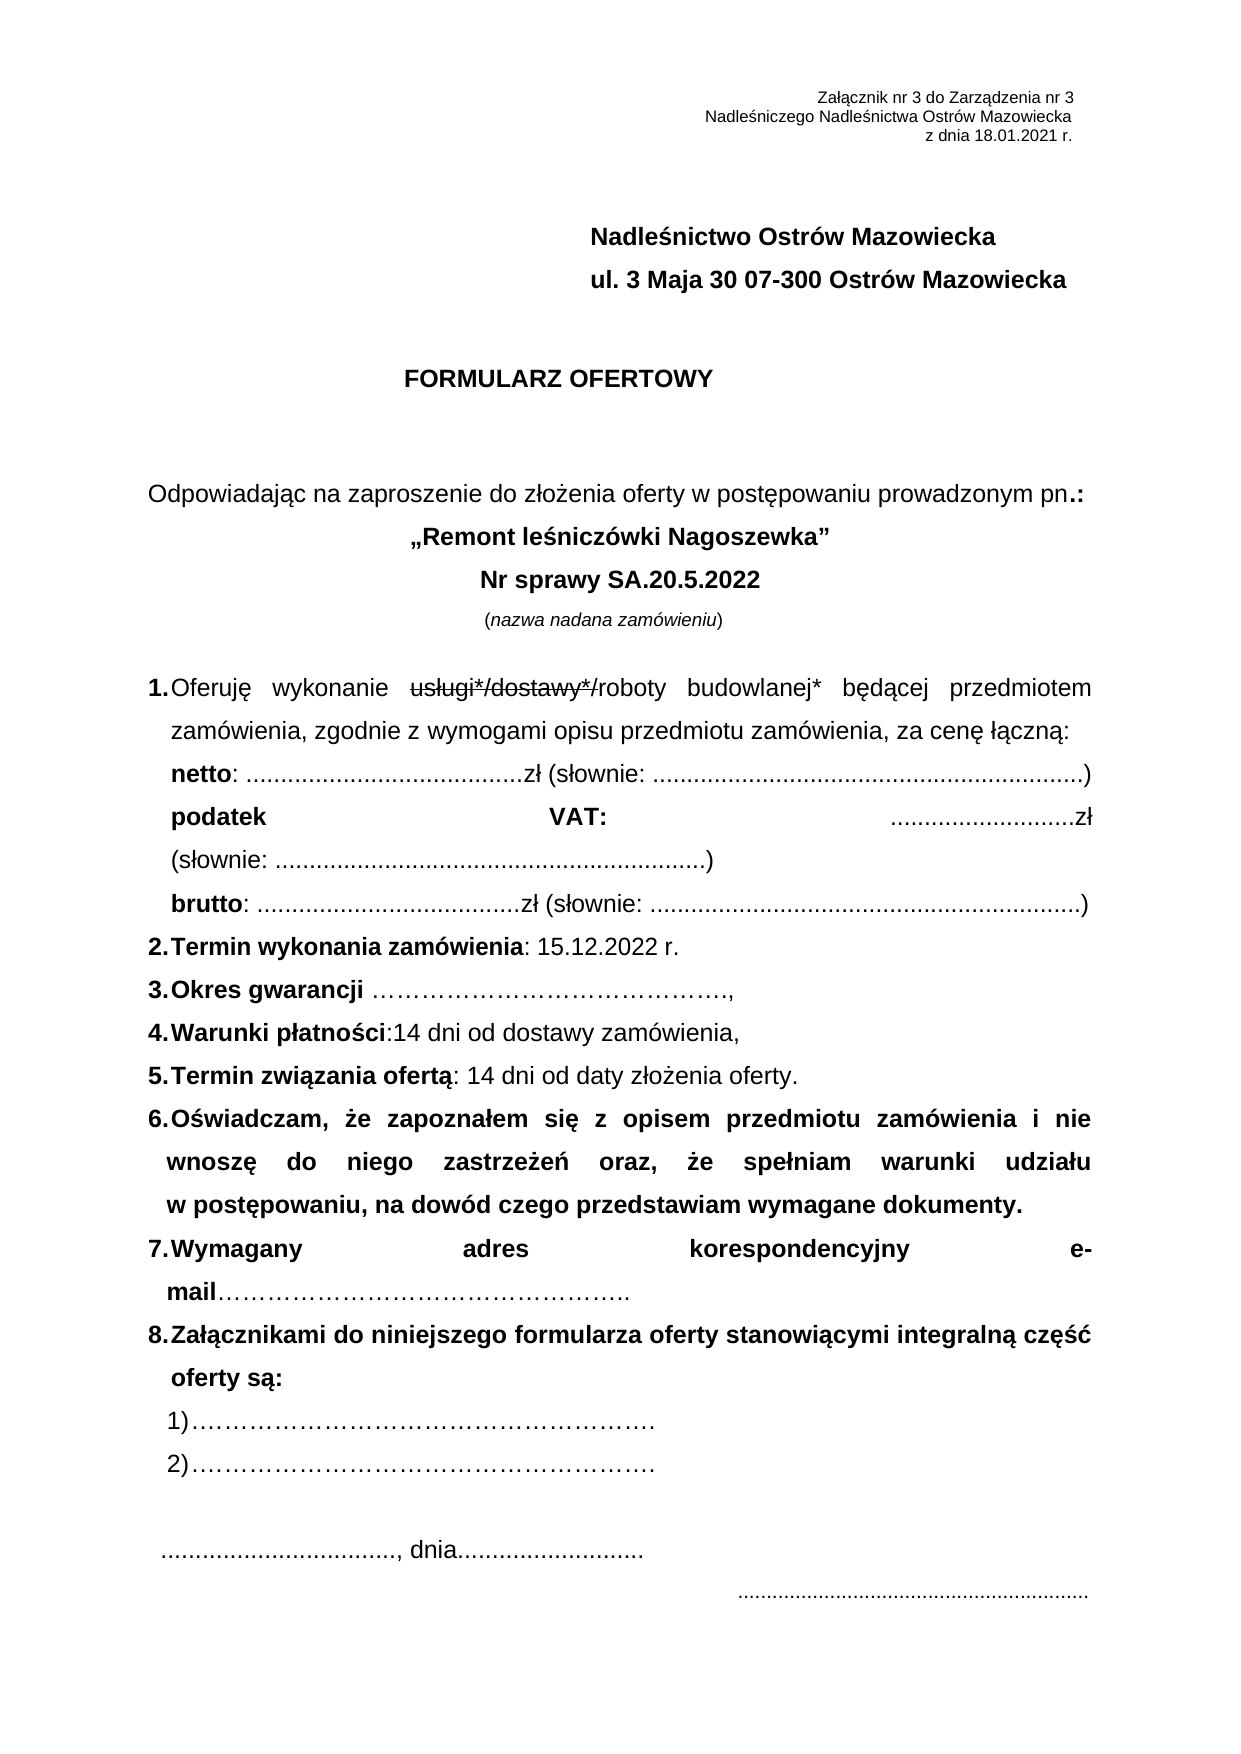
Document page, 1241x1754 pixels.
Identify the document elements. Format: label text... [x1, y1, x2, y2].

list Oferuję wykonanie usługi*/dostawy*/roboty budowlanej* będącej przedmiotem zamówienia, zgodnie z wymogami opisu przedmiotu zamówienia, za cenę łączną: [148, 673, 1093, 745]
list .………………………………………………. [167, 1406, 1093, 1435]
text ............................................................. [737, 1579, 1093, 1603]
text Nadleśnictwo Ostrów Mazowiecka [590, 222, 1093, 251]
text brutto: ......................................zł (słownie: ...............................................................) [171, 889, 1093, 917]
text „Remont leśniczówki Nagoszewka” [148, 522, 1093, 551]
list Załącznikami do niniejszego formularza oferty stanowiącymi integralną część oferty są: [148, 1320, 1093, 1392]
list Termin wykonania zamówienia: 15.12.2022 r. [148, 932, 1093, 961]
list Warunki płatności:14 dni od dostawy zamówienia, [148, 1018, 1093, 1047]
list Okres gwarancji ……………………………………., [148, 975, 1093, 1004]
list Termin związania ofertą: 14 dni od daty złożenia oferty. [148, 1061, 1093, 1090]
text podatek VAT: ...........................zł (słownie: ...............................................................) [171, 802, 1093, 874]
text netto: ........................................zł (słownie: ...............................................................) [171, 759, 1093, 788]
text Nadleśniczego Nadleśnictwa Ostrów Mazowiecka [664, 108, 1080, 127]
text .................................., dnia........................... [160, 1536, 1093, 1564]
text FORMULARZ OFERTOWY [404, 364, 1093, 393]
text (nazwa nadana zamówieniu) [479, 608, 1093, 630]
list Oświadczam, że zapoznałem się z opisem przedmiotu zamówienia i nie wnoszę do niego zastrzeżeń oraz, że spełniam warunki udziału w postępowaniu, na dowód czego przedstawiam wymagane dokumenty. [148, 1104, 1093, 1219]
text z dnia 18.01.2021 r. [885, 127, 1080, 146]
text Załącznik nr 3 do Zarządzenia nr 3 [811, 89, 1080, 108]
list Wymagany adres korespondencyjny e-mail………………………………………….. [148, 1234, 1093, 1306]
text Nr sprawy SA.20.5.2022 [148, 565, 1093, 594]
list .………………………………………………. [167, 1449, 1093, 1478]
text ul. 3 Maja 30 07-300 Ostrów Mazowiecka [590, 265, 1093, 294]
text Odpowiadając na zaproszenie do złożenia oferty w postępowaniu prowadzonym pn.: [148, 479, 1093, 508]
